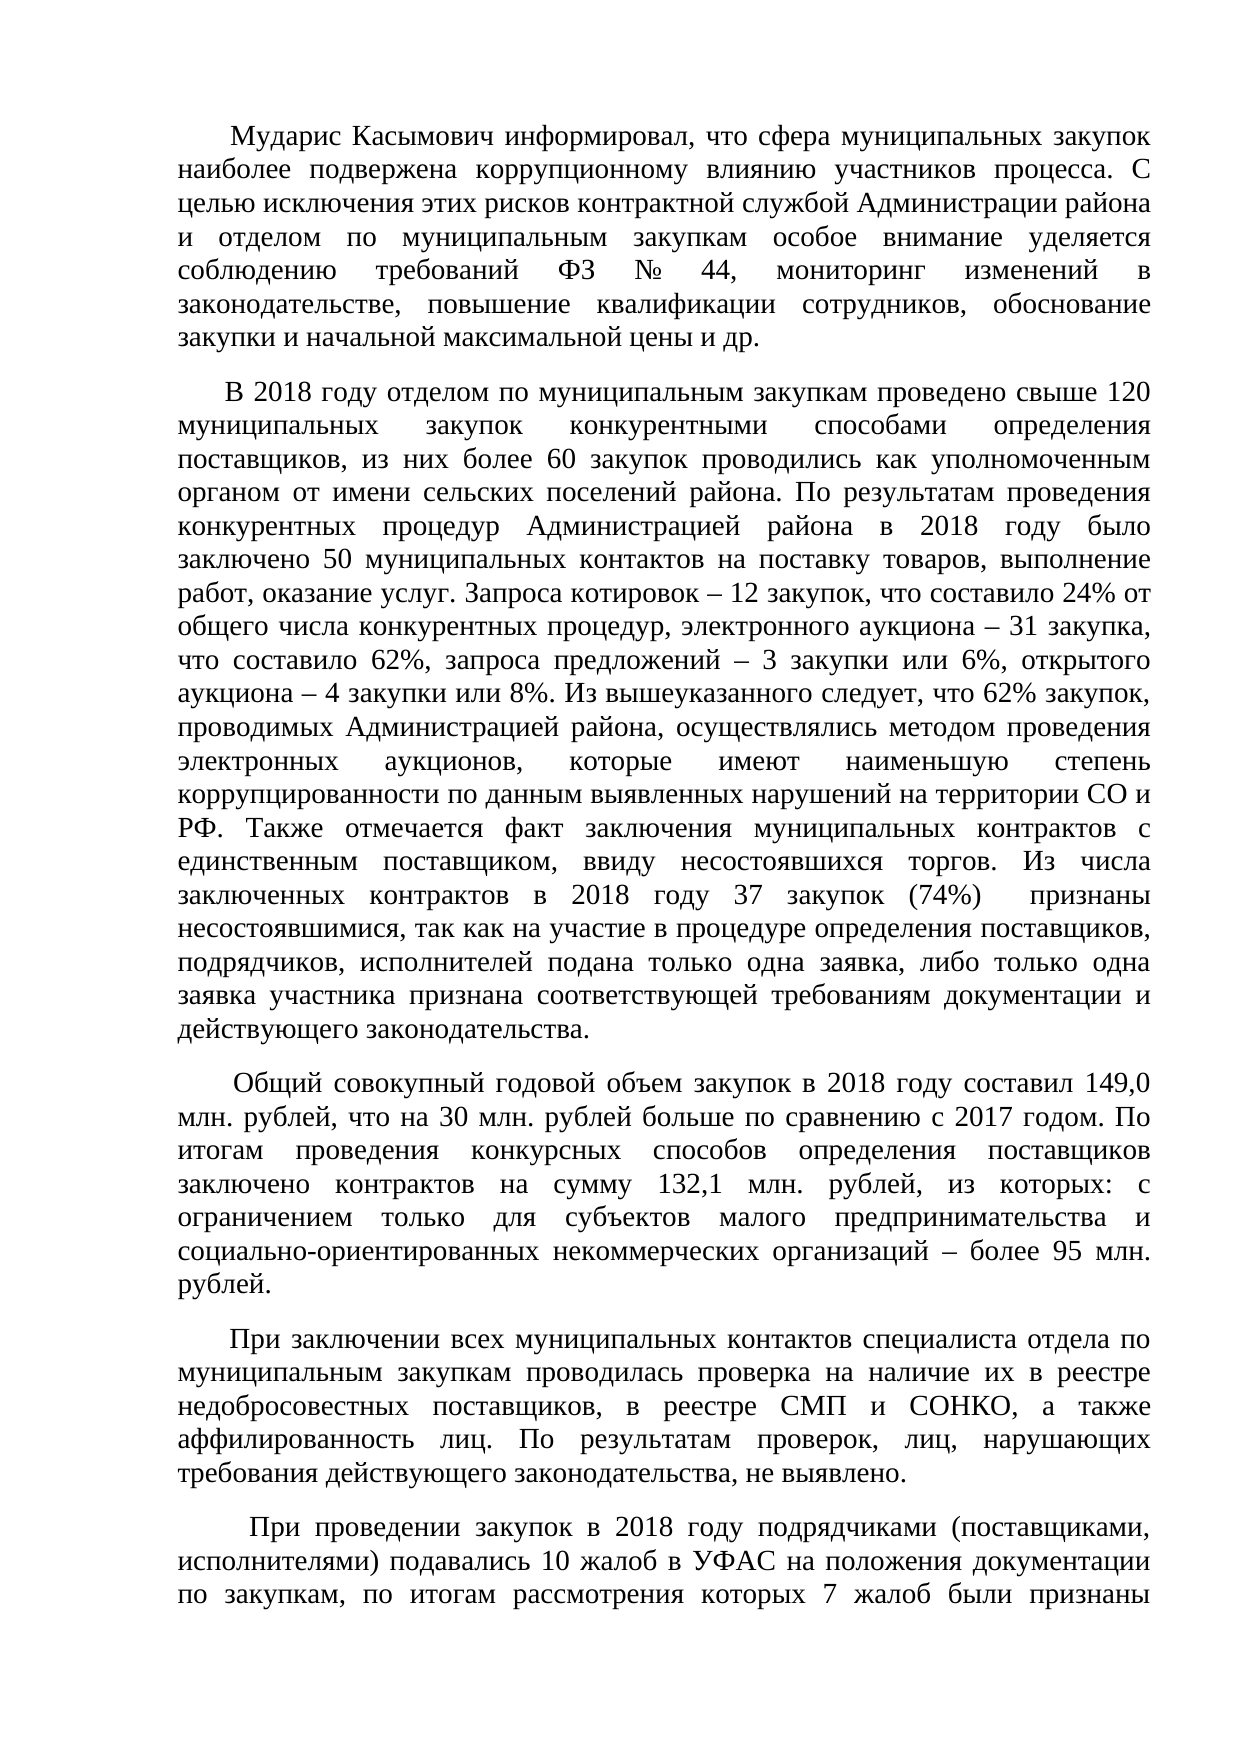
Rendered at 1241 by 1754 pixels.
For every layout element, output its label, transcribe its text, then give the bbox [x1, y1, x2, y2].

text Мударис Касымович информировал, что сфера муниципальных закупок наиболее подвержена коррупционному влиянию участников процесса. С целью исключения этих рисков контрактной службой Администрации района и отделом по муниципальным закупкам особое внимание уделяется соблюдению требований ФЗ № 44, мониторинг изменений в законодательстве, повышение квалификации сотрудников, обоснование закупки и начальной максимальной цены и др. [177, 118, 1152, 353]
text Общий совокупный годовой объем закупок в 2018 году составил 149,0 млн. рублей, что на 30 млн. рублей больше по сравнению с 2017 годом. По итогам проведения конкурсных способов определения поставщиков заключено контрактов на сумму 132,1 млн. рублей, из которых: с ограничением только для субъектов малого предпринимательства и социально-ориентированных некоммерческих организаций – более 95 млн. рублей. [177, 1065, 1152, 1300]
text В 2018 году отделом по муниципальным закупкам проведено свыше 120 муниципальных закупок конкурентными способами определения поставщиков, из них более 60 закупок проводились как уполномоченным органом от имени сельских поселений района. По результатам проведения конкурентных процедур Администрацией района в 2018 году было заключено 50 муниципальных контактов на поставку товаров, выполнение работ, оказание услуг. Запроса котировок – 12 закупок, что составило 24% от общего числа конкурентных процедур, электронного аукциона – 31 закупка, что составило 62%, запроса предложений – 3 закупки или 6%, открытого аукциона – 4 закупки или 8%. Из вышеуказанного следует, что 62% закупок, проводимых Администрацией района, осуществлялись методом проведения электронных аукционов, которые имеют наименьшую степень коррупцированности по данным выявленных нарушений на территории СО и РФ. Также отмечается факт заключения муниципальных контрактов с единственным поставщиком, ввиду несостоявшихся торгов. Из числа заключенных контрактов в 2018 году 37 закупок (74%) признаны несостоявшимися, так как на участие в процедуре определения поставщиков, подрядчиков, исполнителей подана только одна заявка, либо только одна заявка участника признана соответствующей требованиям документации и действующего законодательства. [177, 374, 1152, 1044]
text При заключении всех муниципальных контактов специалиста отдела по муниципальным закупкам проводилась проверка на наличие их в реестре недобросовестных поставщиков, в реестре СМП и СОНКО, а также аффилированность лиц. По результатам проверок, лиц, нарушающих требования действующего законодательства, не выявлено. [177, 1321, 1152, 1489]
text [177, 1509, 1152, 1610]
